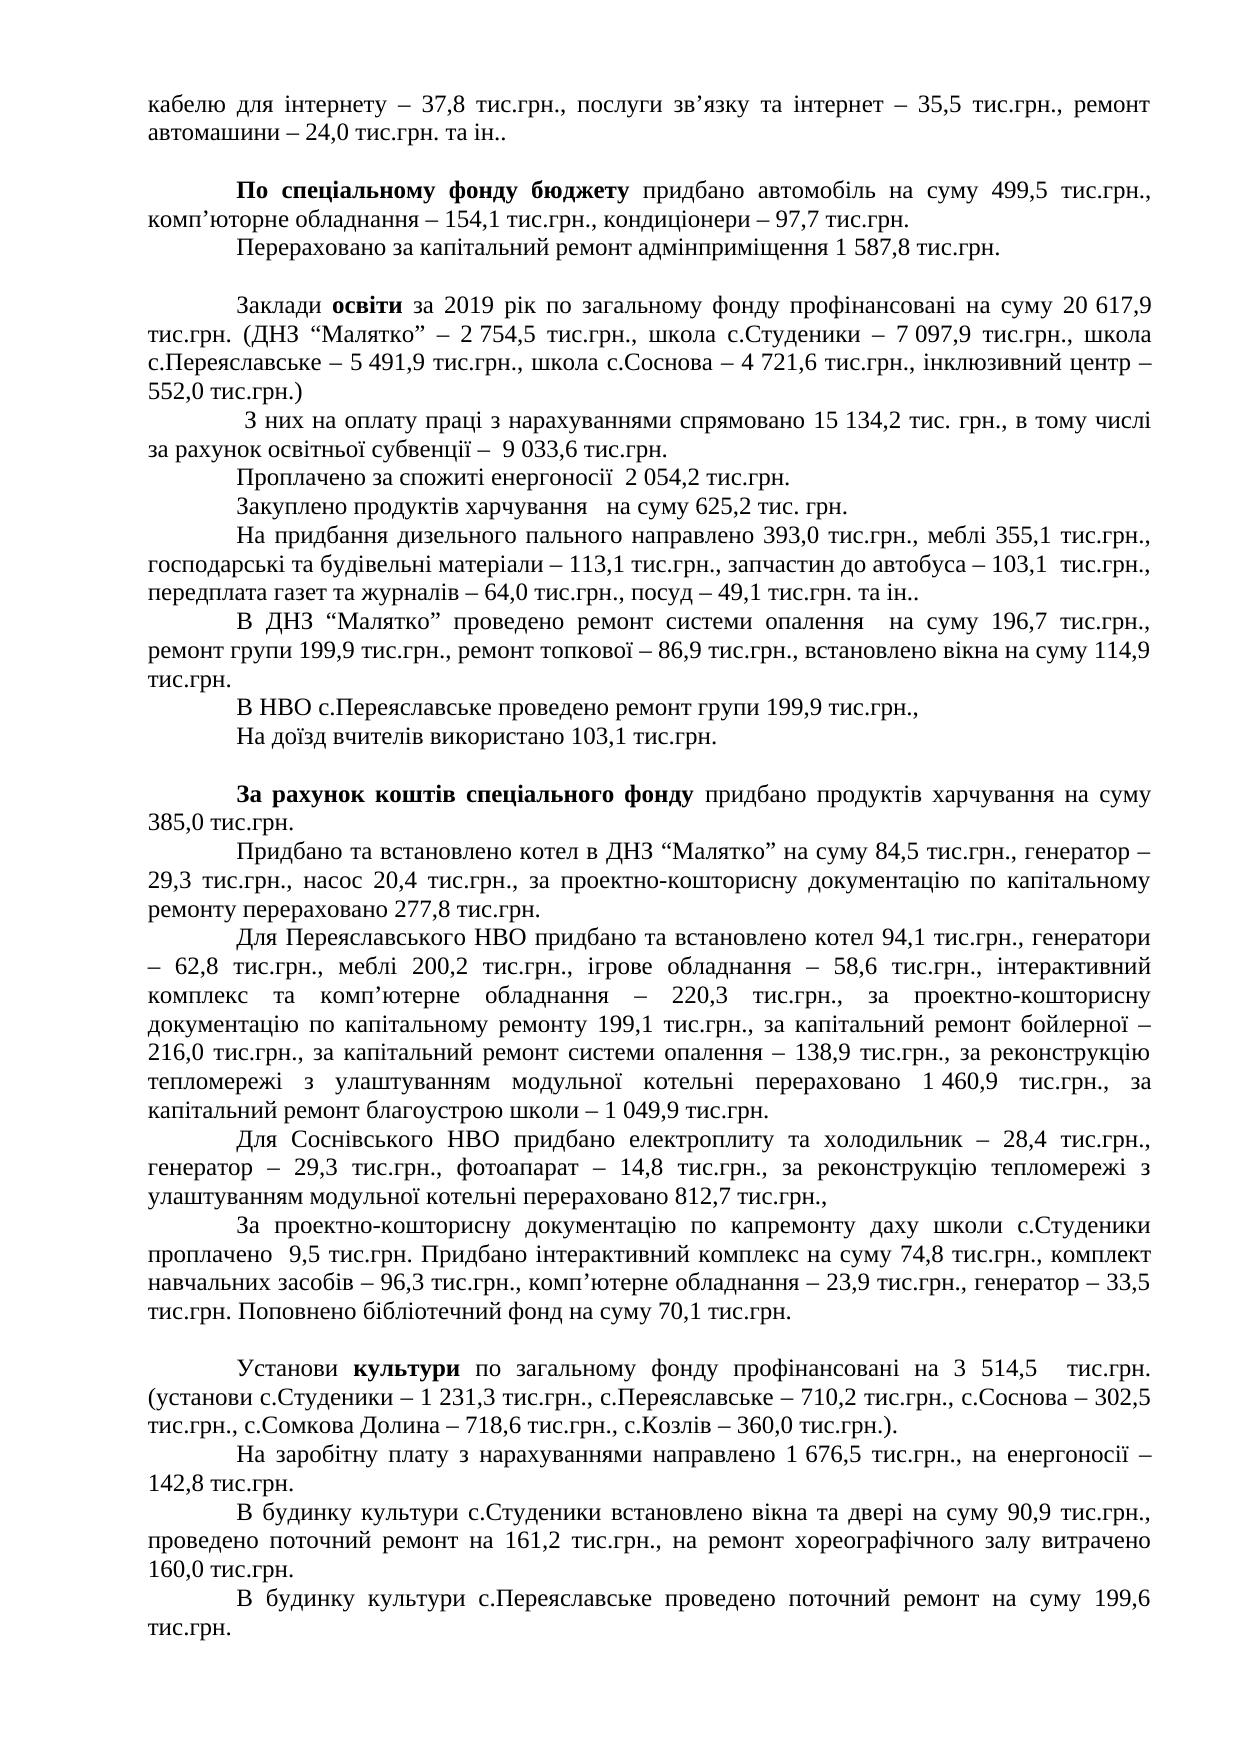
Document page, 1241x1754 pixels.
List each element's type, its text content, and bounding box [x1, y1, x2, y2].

text З них на оплату праці з нарахуваннями спрямовано 15 134,2 тис. грн., в тому числі за рахунок освітньої субвенції – 9 033,6 тис.грн. [148, 405, 1152, 462]
text Для Переяславського НВО придбано та встановлено котел 94,1 тис.грн., генератори – 62,8 тис.грн., меблі 200,2 тис.грн., ігрове обладнання – 58,6 тис.грн., інтерактивний комплекс та компʼютерне обладнання – 220,3 тис.грн., за проектно-кошторисну документацію по капітальному ремонту 199,1 тис.грн., за капітальний ремонт бойлерної – 216,0 тис.грн., за капітальний ремонт системи опалення – 138,9 тис.грн., за реконструкцію тепломережі з улаштуванням модульної котельні перераховано 1 460,9 тис.грн., за капітальний ремонт благоустрою школи – 1 049,9 тис.грн. [148, 922, 1152, 1124]
text По спеціальному фонду бюджету придбано автомобіль на суму 499,5 тис.грн., компʼюторне обладнання – 154,1 тис.грн., кондиціонери – 97,7 тис.грн. [148, 175, 1152, 232]
text В будинку культури с.Переяславське проведено поточний ремонт на суму 199,6 тис.грн. [148, 1583, 1152, 1640]
text Закуплено продуктів харчування на суму 625,2 тис. грн. [148, 491, 1152, 520]
text Для Соснівського НВО придбано електроплиту та холодильник – 28,4 тис.грн., генератор – 29,3 тис.грн., фотоапарат – 14,8 тис.грн., за реконструкцію тепломережі з улаштуванням модульної котельні перераховано 812,7 тис.грн., [148, 1124, 1152, 1210]
text В ДНЗ “Малятко” проведено ремонт системи опалення на суму 196,7 тис.грн., ремонт групи 199,9 тис.грн., ремонт топкової – 86,9 тис.грн., встановлено вікна на суму 114,9 тис.грн. [148, 606, 1152, 692]
text За рахунок коштів спеціального фонду придбано продуктів харчування на суму 385,0 тис.грн. [148, 779, 1152, 836]
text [148, 89, 1152, 146]
text На придбання дизельного пального направлено 393,0 тис.грн., меблі 355,1 тис.грн., господарські та будівельні матеріали – 113,1 тис.грн., запчастин до автобуса – 103,1 тис.грн., передплата газет та журналів – 64,0 тис.грн., посуд – 49,1 тис.грн. та ін.. [148, 520, 1152, 606]
text В будинку культури с.Студеники встановлено вікна та двері на суму 90,9 тис.грн., проведено поточний ремонт на 161,2 тис.грн., на ремонт хореографічного залу витрачено 160,0 тис.грн. [148, 1497, 1152, 1583]
text Заклади освіти за 2019 рік по загальному фонду профінансовані на суму 20 617,9 тис.грн. (ДНЗ “Малятко” – 2 754,5 тис.грн., школа с.Студеники – 7 097,9 тис.грн., школа с.Переяславське – 5 491,9 тис.грн., школа с.Соснова – 4 721,6 тис.грн., інклюзивний центр – 552,0 тис.грн.) [148, 290, 1152, 405]
text Установи культури по загальному фонду профінансовані на 3 514,5 тис.грн. (установи с.Студеники – 1 231,3 тис.грн., с.Переяславське – 710,2 тис.грн., с.Соснова – 302,5 тис.грн., с.Сомкова Долина – 718,6 тис.грн., с.Козлів – 360,0 тис.грн.). [148, 1353, 1152, 1439]
text За проектно-кошторисну документацію по капремонту даху школи с.Студеники проплачено 9,5 тис.грн. Придбано інтерактивний комплекс на суму 74,8 тис.грн., комплект навчальних засобів – 96,3 тис.грн., компʼютерне обладнання – 23,9 тис.грн., генератор – 33,5 тис.грн. Поповнено бібліотечний фонд на суму 70,1 тис.грн. [148, 1210, 1152, 1325]
text Придбано та встановлено котел в ДНЗ “Малятко” на суму 84,5 тис.грн., генератор – 29,3 тис.грн., насос 20,4 тис.грн., за проектно-кошторисну документацію по капітальному ремонту перераховано 277,8 тис.грн. [148, 836, 1152, 922]
text В НВО с.Переяславське проведено ремонт групи 199,9 тис.грн., [148, 692, 1152, 721]
text Проплачено за спожиті енергоносії 2 054,2 тис.грн. [148, 462, 1152, 491]
text Перераховано за капітальний ремонт адмінприміщення 1 587,8 тис.грн. [148, 232, 1152, 261]
text На заробітну плату з нарахуваннями направлено 1 676,5 тис.грн., на енергоносії – 142,8 тис.грн. [148, 1439, 1152, 1497]
text На доїзд вчителів використано 103,1 тис.грн. [148, 721, 1152, 750]
